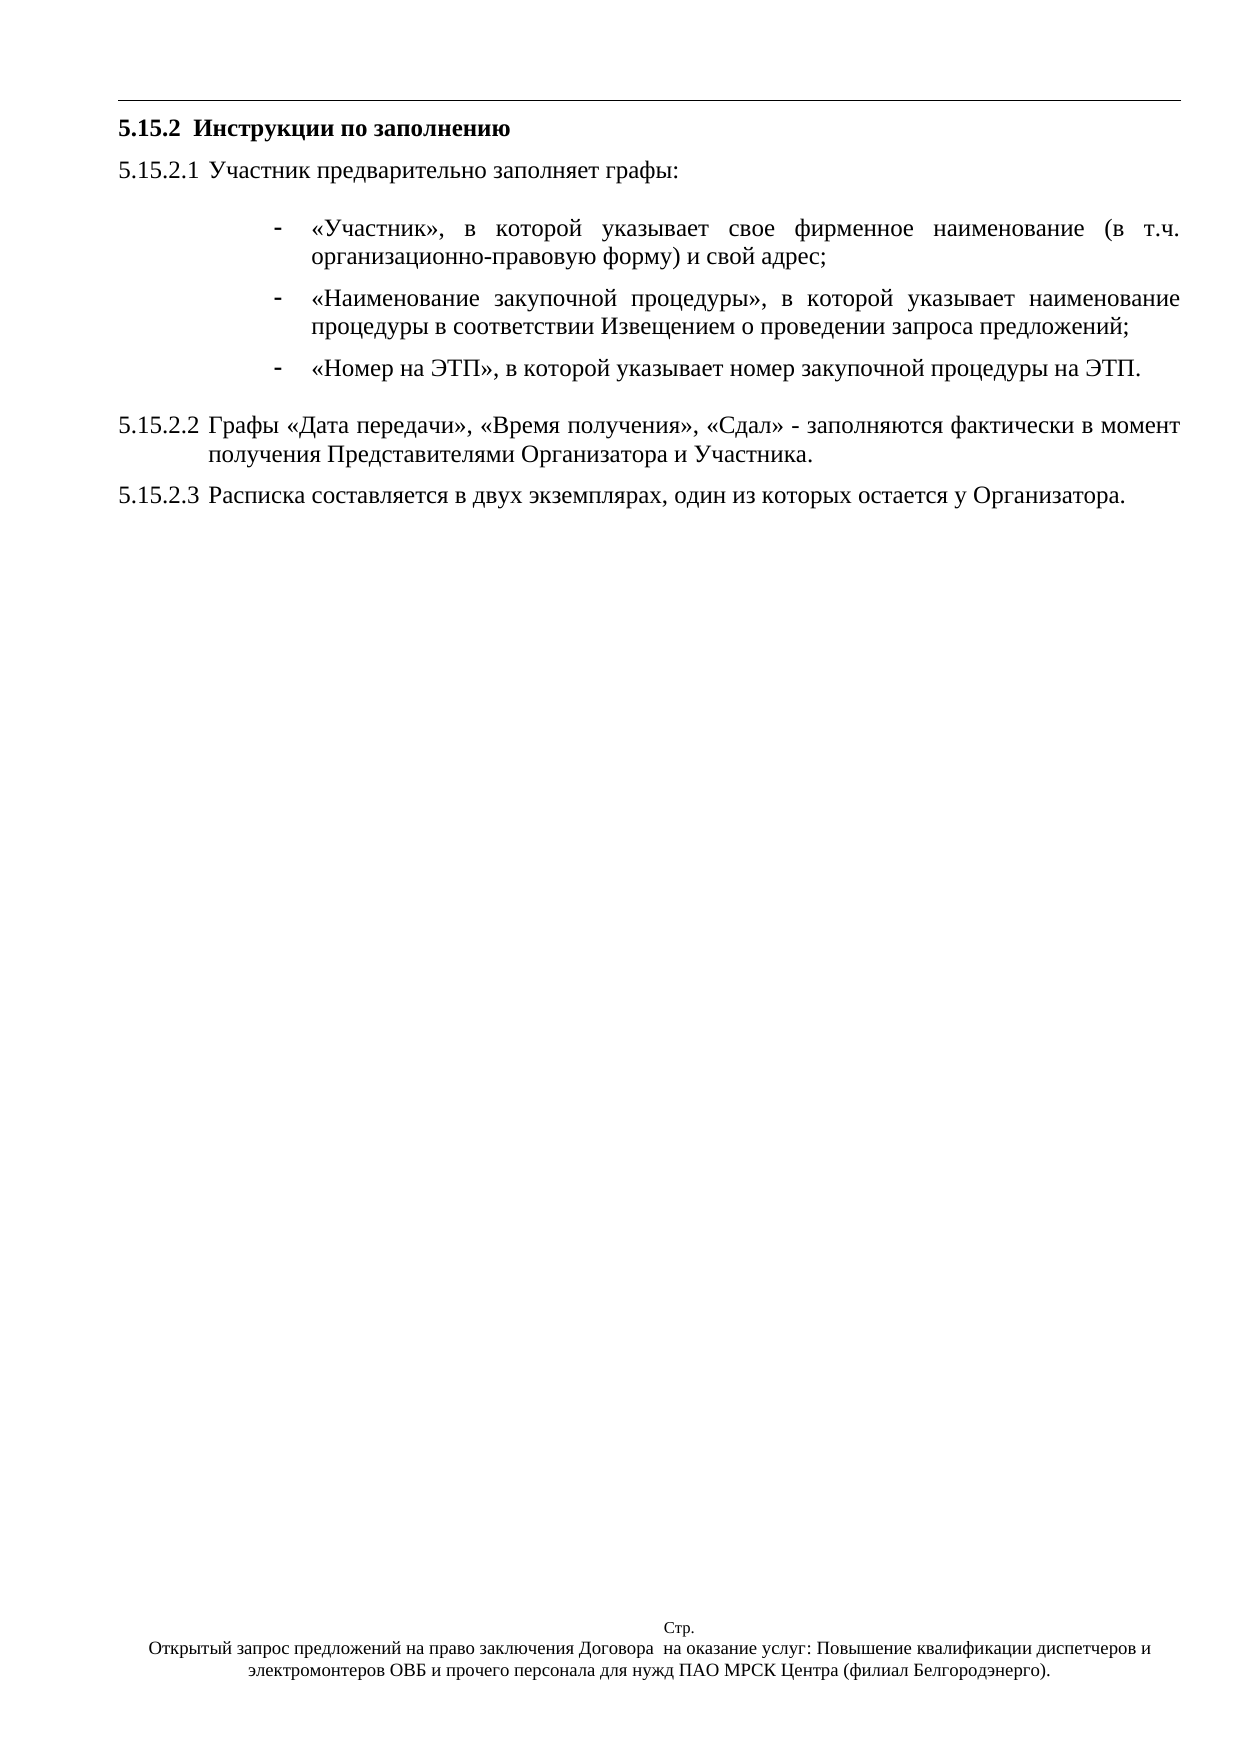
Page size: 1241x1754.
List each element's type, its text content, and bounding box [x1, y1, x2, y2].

list «Участник», в которой указывает свое фирменное наименование (в т.ч. организационно-правовую форму) и свой адрес; [274, 213, 1181, 270]
subtitle Инструкции по заполнению [118, 113, 1181, 142]
list Расписка составляется в двух экземплярах, один из которых остается у Организатора. [118, 481, 1181, 509]
list «Номер на ЭТП», в которой указывает номер закупочной процедуры на ЭТП. [274, 353, 1181, 381]
list Участник предварительно заполняет графы: [118, 155, 1181, 183]
list Графы «Дата передачи», «Время получения», «Сдал» - заполняются фактически в момент получения Представителями Организатора и Участника. [118, 411, 1181, 468]
list «Наименование закупочной процедуры», в которой указывает наименование процедуры в соответствии Извещением о проведении запроса предложений; [274, 283, 1181, 340]
